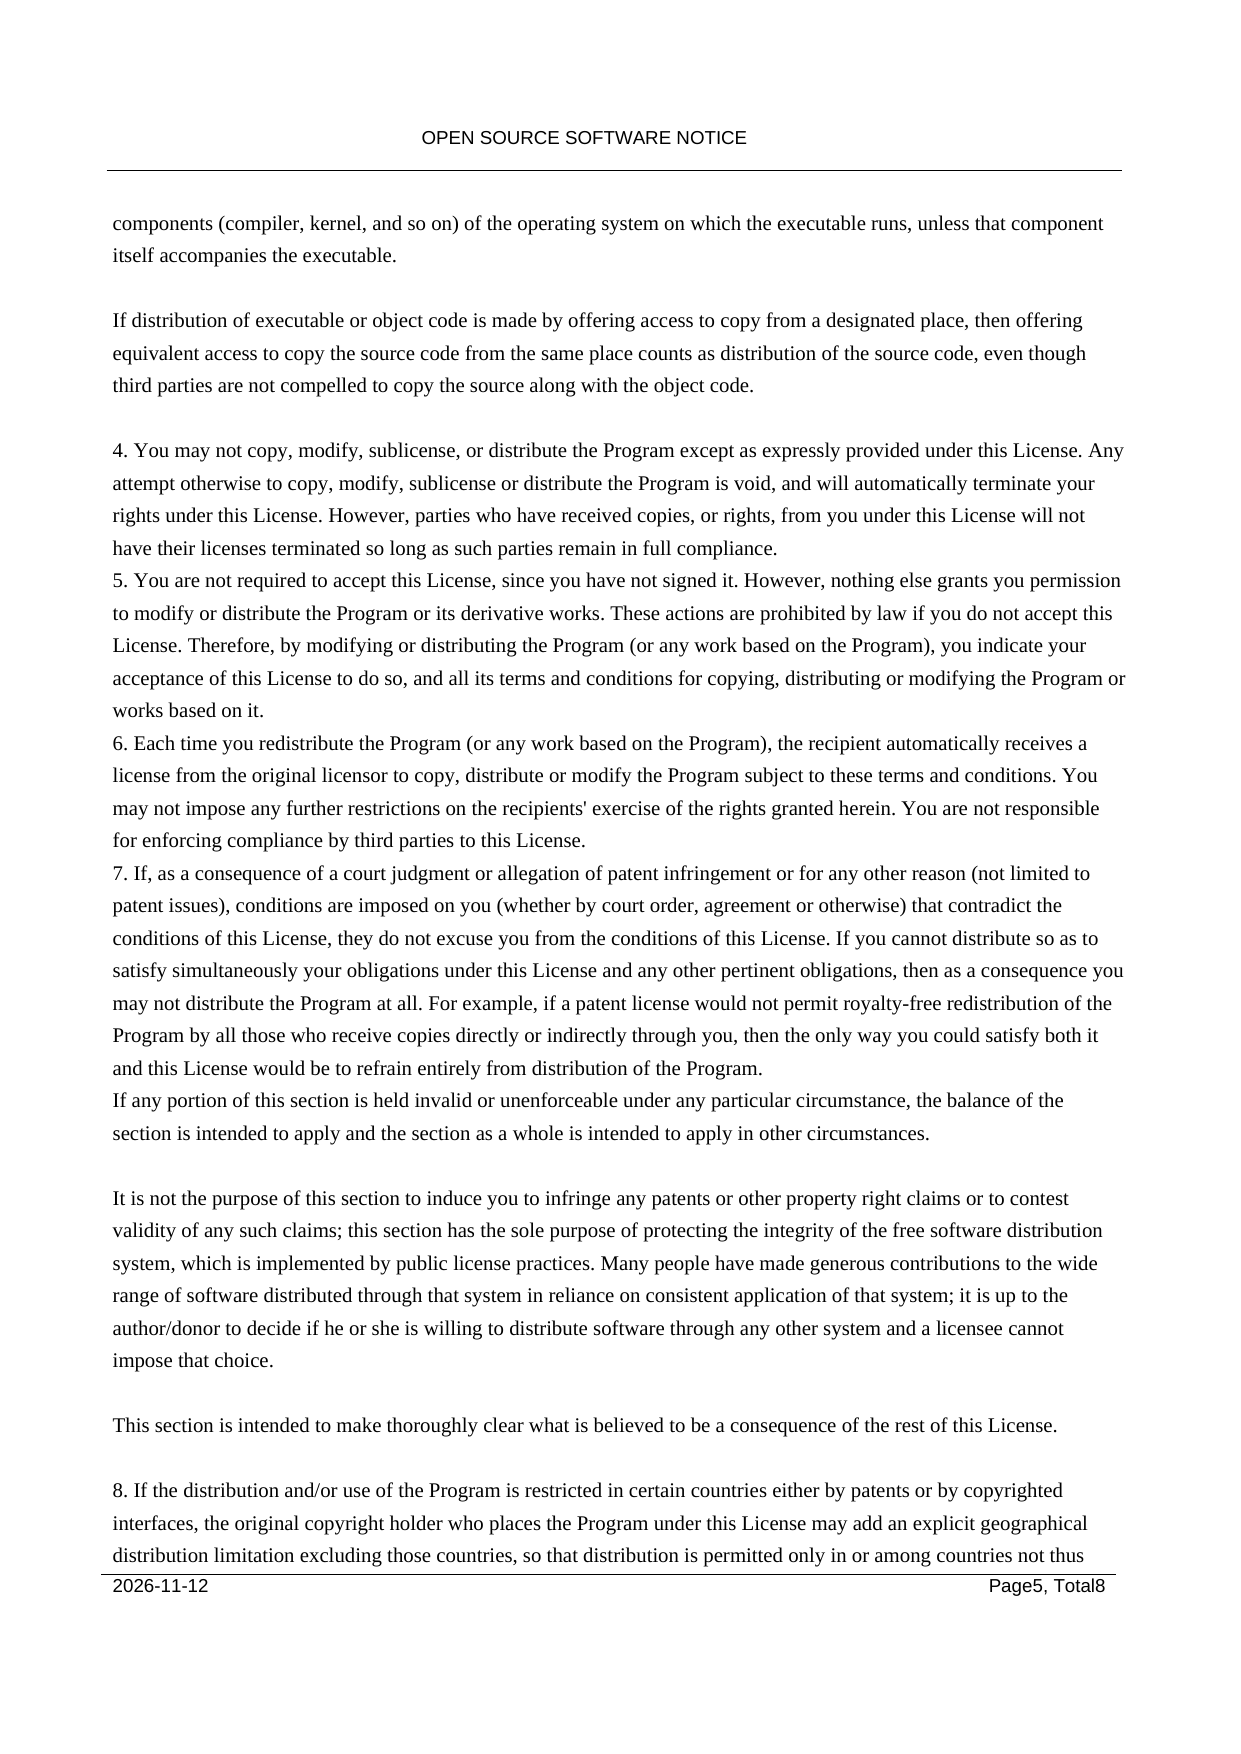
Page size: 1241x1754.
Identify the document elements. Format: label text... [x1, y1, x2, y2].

text 6. Each time you redistribute the Program (or any work based on the Program), the recipient automatically receives a license from the original licensor to copy, distribute or modify the Program subject to these terms and conditions. You may not impose any further restrictions on the recipients' exercise of the rights granted herein. You are not responsible for enforcing compliance by third parties to this License. [112, 726, 1128, 856]
text If any portion of this section is held invalid or unenforceable under any particular circumstance, the balance of the section is intended to apply and the section as a whole is intended to apply in other circumstances. [112, 1084, 1128, 1149]
text This section is intended to make thoroughly clear what is believed to be a consequence of the rest of this License. [112, 1409, 1128, 1441]
text 7. If, as a consequence of a court judgment or allegation of patent infringement or for any other reason (not limited to patent issues), conditions are imposed on you (whether by court order, agreement or otherwise) that contradict the conditions of this License, they do not excuse you from the conditions of this License. If you cannot distribute so as to satisfy simultaneously your obligations under this License and any other pertinent obligations, then as a consequence you may not distribute the Program at all. For example, if a patent license would not permit royalty-free redistribution of the Program by all those who receive copies directly or indirectly through you, then the only way you could satisfy both it and this License would be to refrain entirely from distribution of the Program. [112, 856, 1128, 1084]
text 4. You may not copy, modify, sublicense, or distribute the Program except as expressly provided under this License. Any attempt otherwise to copy, modify, sublicense or distribute the Program is void, and will automatically terminate your rights under this License. However, parties who have received copies, or rights, from you under this License will not have their licenses terminated so long as such parties remain in full compliance. [112, 434, 1128, 564]
text 5. You are not required to accept this License, since you have not signed it. However, nothing else grants you permission to modify or distribute the Program or its derivative works. These actions are prohibited by law if you do not accept this License. Therefore, by modifying or distributing the Program (or any work based on the Program), you indicate your acceptance of this License to do so, and all its terms and conditions for copying, distributing or modifying the Program or works based on it. [112, 564, 1128, 726]
text If distribution of executable or object code is made by offering access to copy from a designated place, then offering equivalent access to copy the source code from the same place counts as distribution of the source code, even though third parties are not compelled to copy the source along with the object code. [112, 304, 1128, 401]
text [112, 206, 1128, 271]
text It is not the purpose of this section to induce you to infringe any patents or other property right claims or to contest validity of any such claims; this section has the sole purpose of protecting the integrity of the free software distribution system, which is implemented by public license practices. Many people have made generous contributions to the wide range of software distributed through that system in reliance on consistent application of that system; it is up to the author/donor to decide if he or she is willing to distribute software through any other system and a licensee cannot impose that choice. [112, 1181, 1128, 1376]
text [112, 1474, 1128, 1571]
